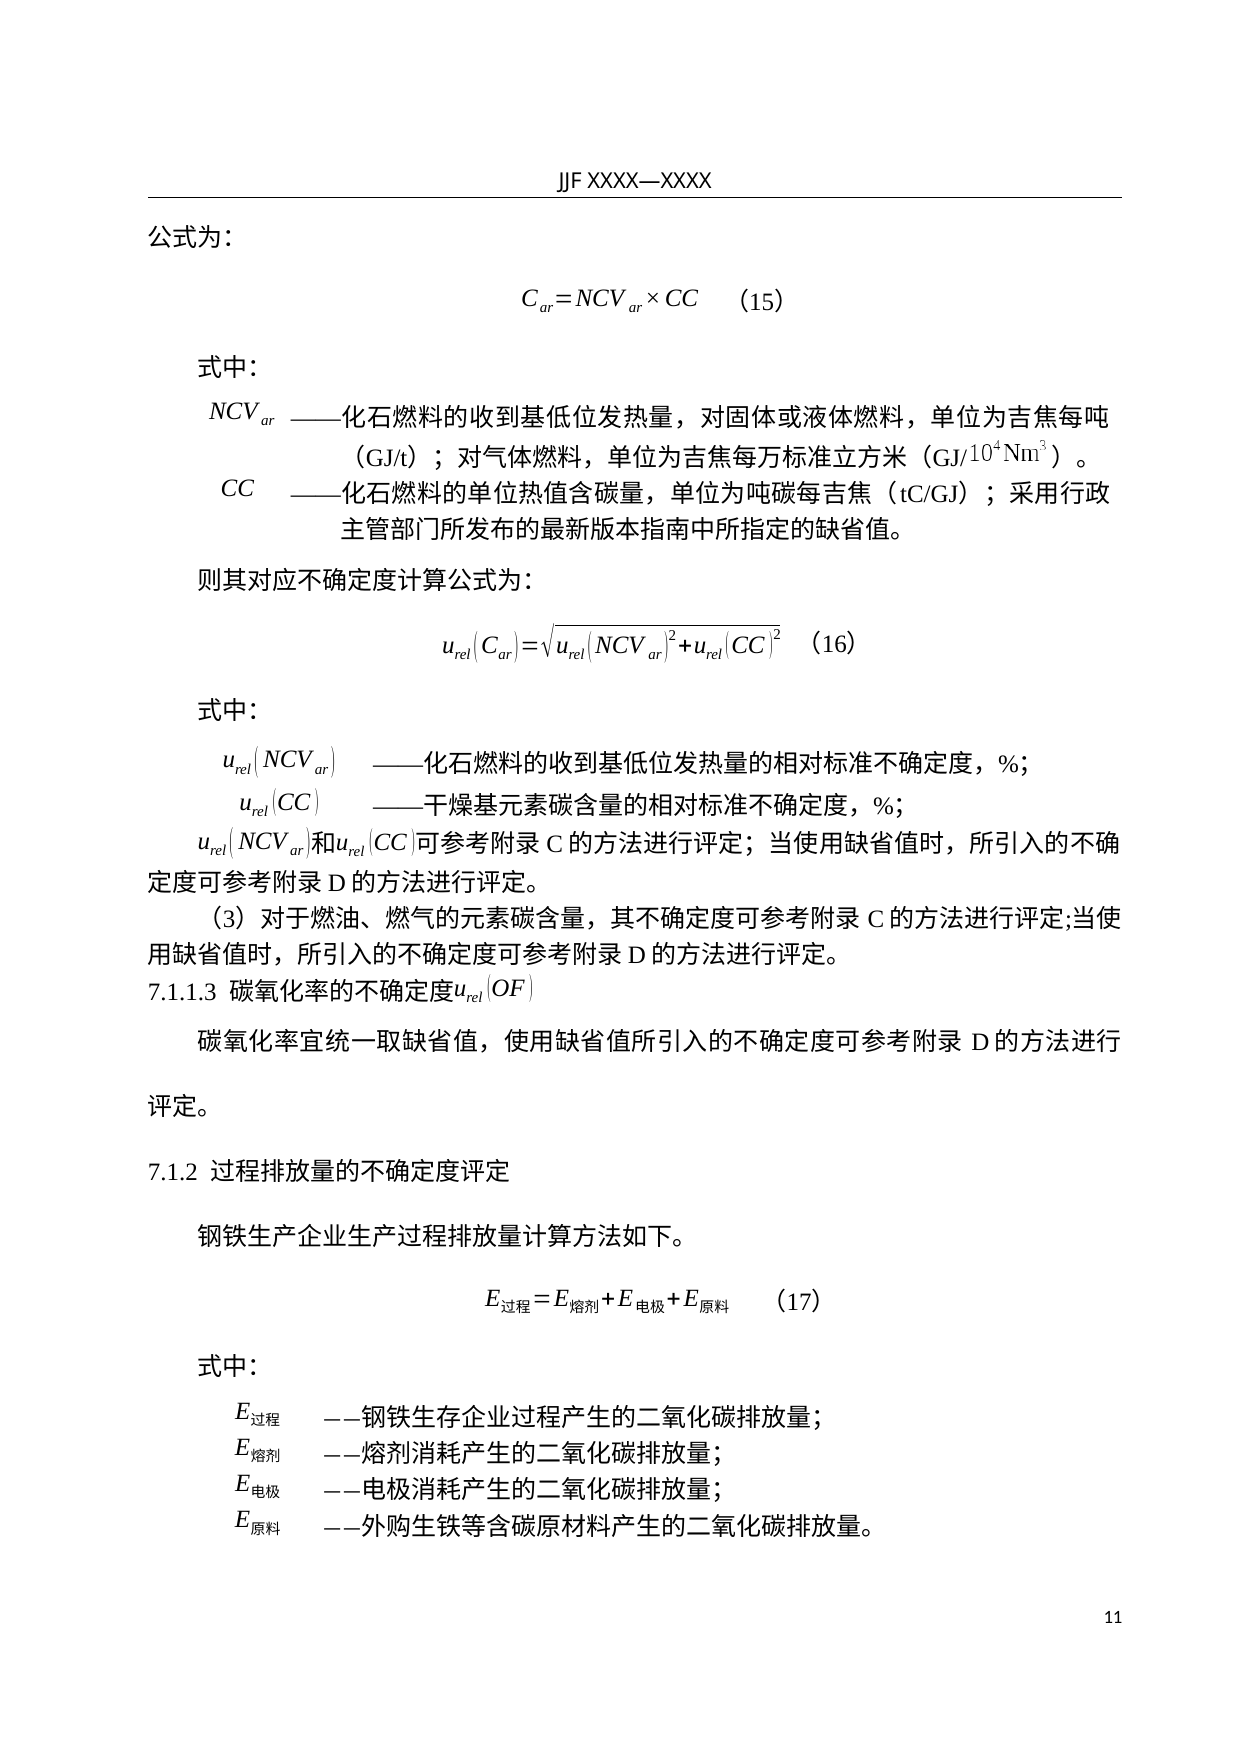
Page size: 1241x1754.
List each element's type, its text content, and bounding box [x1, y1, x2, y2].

text 7.1.1.3 碳氧化率的不确定度 [148, 971, 1122, 1007]
text 7.1.2 过程排放量的不确定度评定 [148, 1137, 1122, 1202]
text 式中： [148, 1332, 1122, 1397]
table_cell ——化石燃料的单位热值含碳量，单位为吨碳每吉焦（tC/GJ）；采用行政主管部门所发布的最新版本指南中所指定的缺省值。 [279, 474, 1122, 546]
table_header [196, 741, 362, 783]
text 和可参考附录C的方法进行评定；当使用缺省值时，所引入的不确定度可参考附录D的方法进行评定。 [148, 824, 1122, 899]
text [148, 203, 1122, 268]
text （3）对于燃油、燃气的元素碳含量，其不确定度可参考附录C的方法进行评定;当使用缺省值时，所引入的不确定度可参考附录D的方法进行评定。 [148, 899, 1122, 971]
table_cell ——外购生铁等含碳原材料产生的二氧化碳排放量。 [311, 1506, 1066, 1542]
table_header ——化石燃料的收到基低位发热量，对固体或液体燃料，单位为吉焦每吨（GJ/t）；对气体燃料，单位为吉焦每万标准立方米（GJ/）。 [279, 398, 1122, 474]
table_header [204, 1398, 311, 1434]
text 式中： [148, 333, 1122, 398]
table_header ——钢铁生存企业过程产生的二氧化碳排放量； [311, 1398, 1066, 1434]
text 式中： [148, 676, 1122, 741]
table_cell [204, 1434, 311, 1470]
text （16） [148, 611, 1122, 676]
table_cell [204, 1506, 311, 1542]
table_header ——化石燃料的收到基低位发热量的相对标准不确定度，%； [362, 741, 1122, 783]
table_cell [196, 783, 362, 824]
table_cell [204, 1470, 311, 1506]
text 钢铁生产企业生产过程排放量计算方法如下。 [148, 1202, 1122, 1267]
text （17） [148, 1267, 1122, 1332]
text （15） [148, 268, 1122, 333]
table_cell [196, 474, 279, 546]
text 碳氧化率宜统一取缺省值，使用缺省值所引入的不确定度可参考附录D的方法进行评定。 [148, 1007, 1122, 1137]
table_cell ——电极消耗产生的二氧化碳排放量； [311, 1470, 1066, 1506]
table_header [196, 398, 279, 474]
table_cell ——干燥基元素碳含量的相对标准不确定度，%； [362, 783, 1122, 824]
table_cell ——熔剂消耗产生的二氧化碳排放量； [311, 1434, 1066, 1470]
text 则其对应不确定度计算公式为： [148, 546, 1122, 611]
